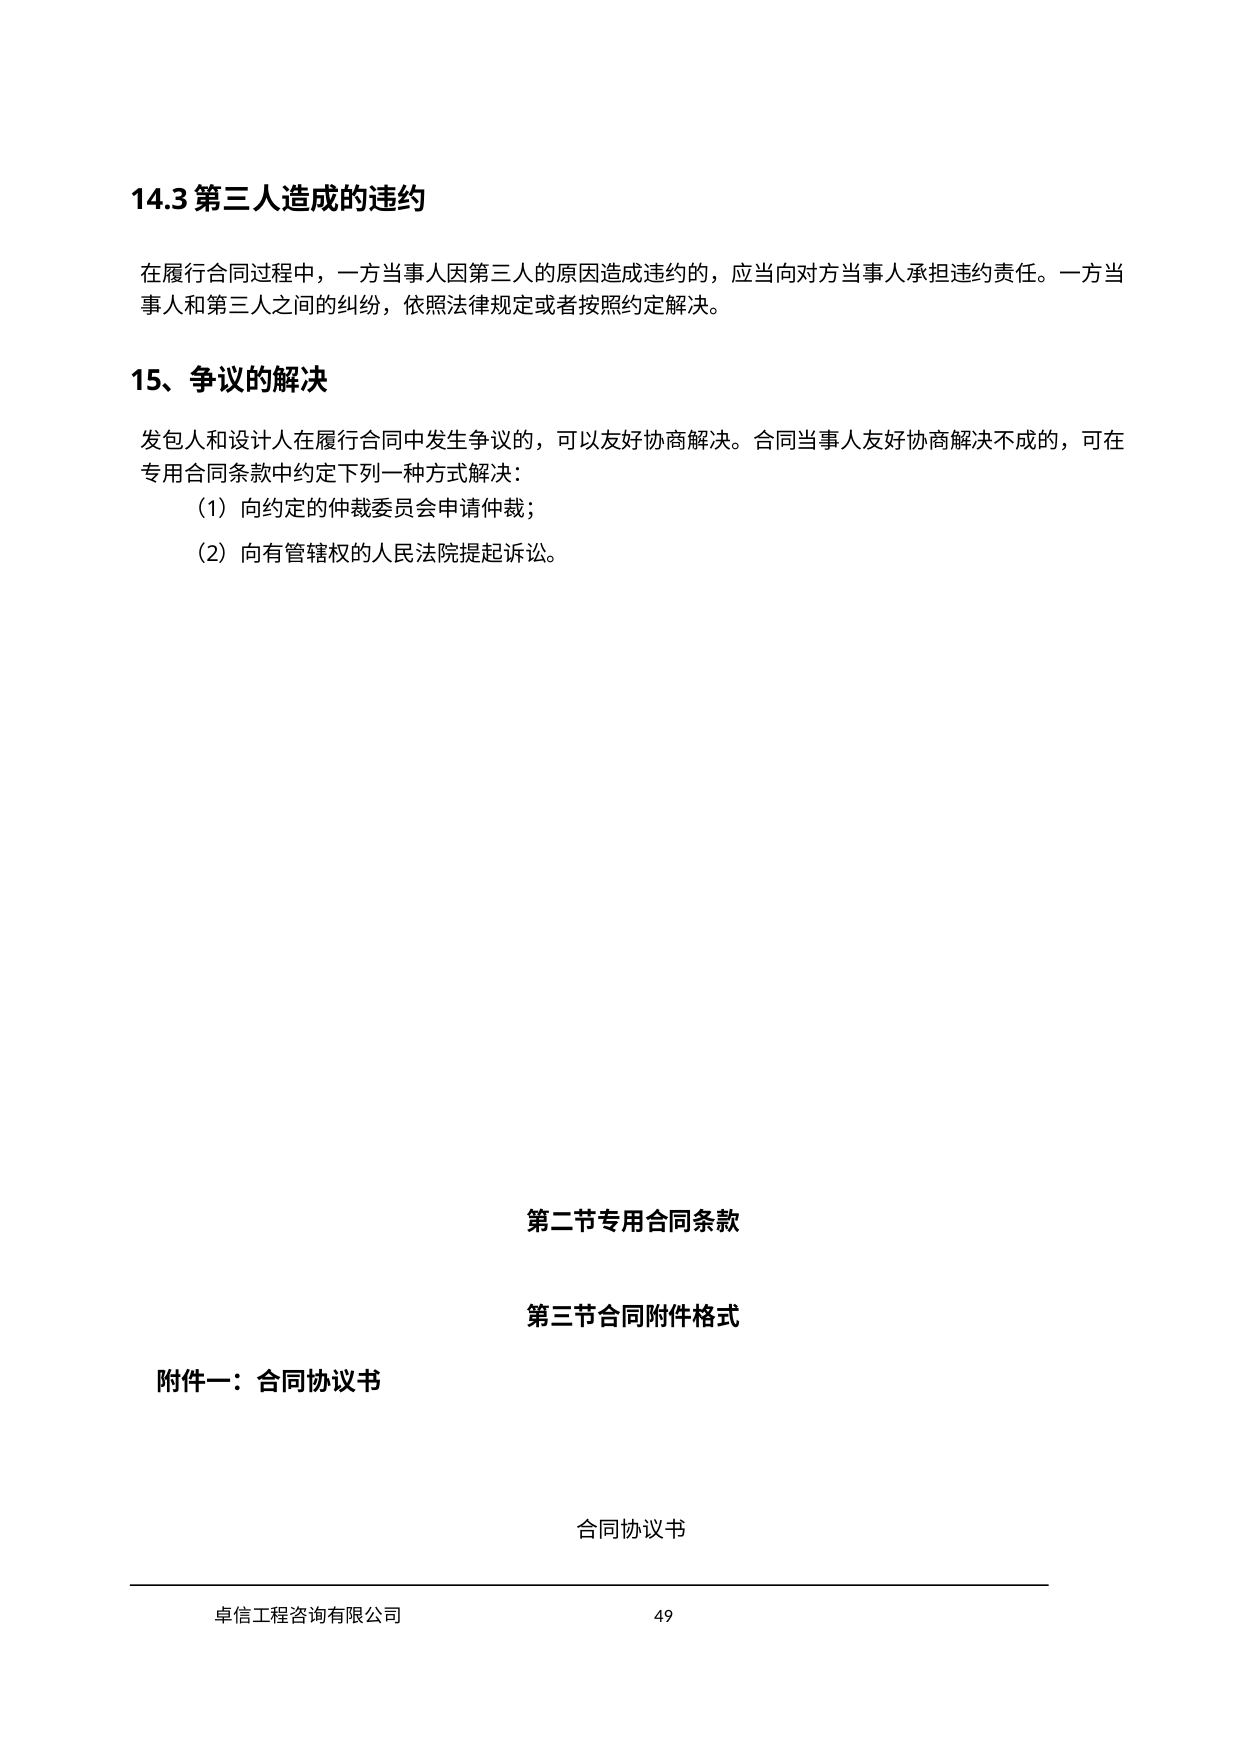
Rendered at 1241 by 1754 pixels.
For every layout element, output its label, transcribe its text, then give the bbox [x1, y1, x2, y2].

text （1）向约定的仲裁委员会申请仲裁； [184, 491, 1136, 523]
subtitle 附件一：合同协议书 [157, 1347, 1136, 1412]
subtitle 15、争议的解决 [130, 345, 1136, 410]
text 发包人和设计人在履行合同中发生争议的，可以友好协商解决。合同当事人友好协商解决不成的，可在专用合同条款中约定下列一种方式解决： [140, 423, 1125, 488]
text （2）向有管辖权的人民法院提起诉讼。 [184, 536, 1136, 568]
text 合同协议书 [518, 1511, 745, 1544]
subtitle 第二节专用合同条款 [130, 1187, 1136, 1252]
text 在履行合同过程中，一方当事人因第三人的原因造成违约的，应当向对方当事人承担违约责任。一方当事人和第三人之间的纠纷，依照法律规定或者按照约定解决。 [140, 255, 1125, 320]
subtitle 14.3第三人造成的违约 [130, 164, 1136, 229]
text 第三节合同附件格式 [130, 1282, 1136, 1347]
